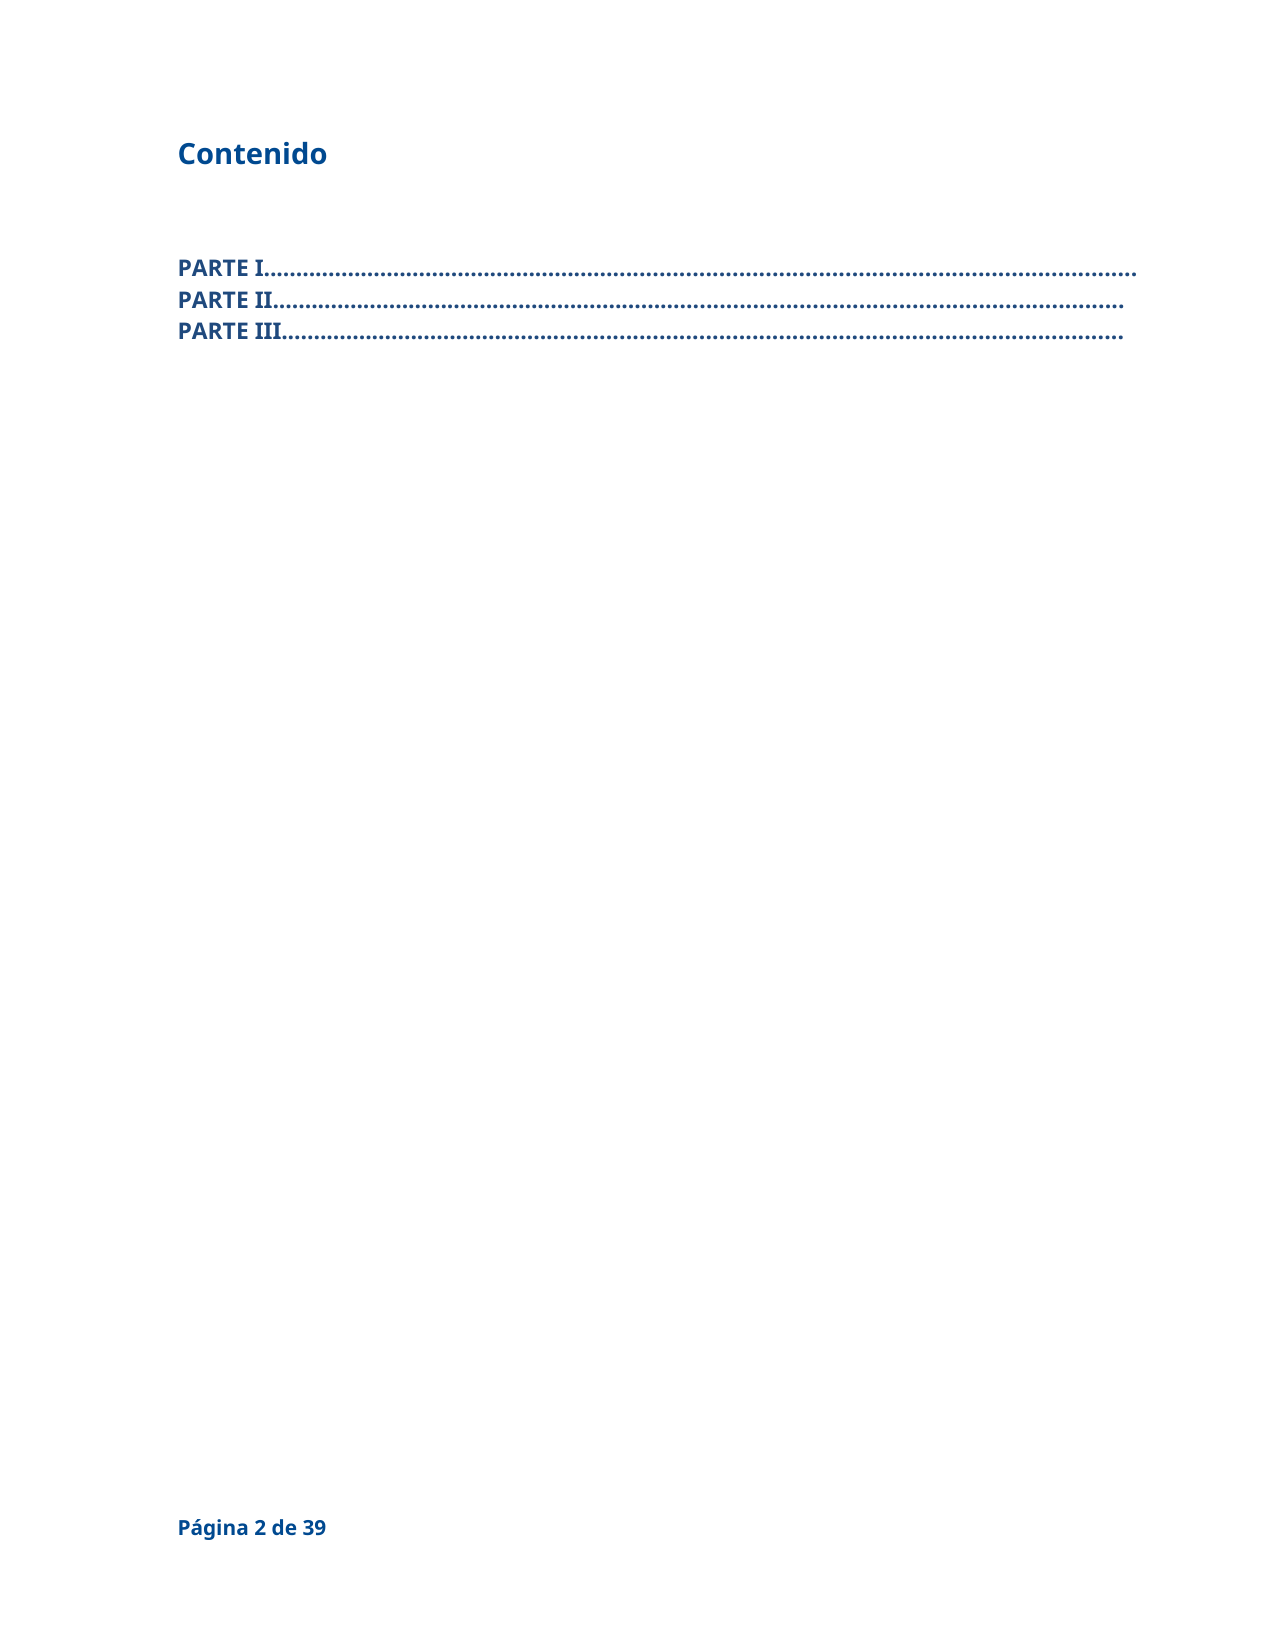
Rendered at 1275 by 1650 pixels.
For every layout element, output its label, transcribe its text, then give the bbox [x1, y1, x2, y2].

text PARTE I 3 [177, 252, 1098, 284]
text PARTE III 24 [177, 315, 1098, 346]
text PARTE II 12 [177, 284, 1098, 315]
text Contenido [177, 133, 1098, 173]
